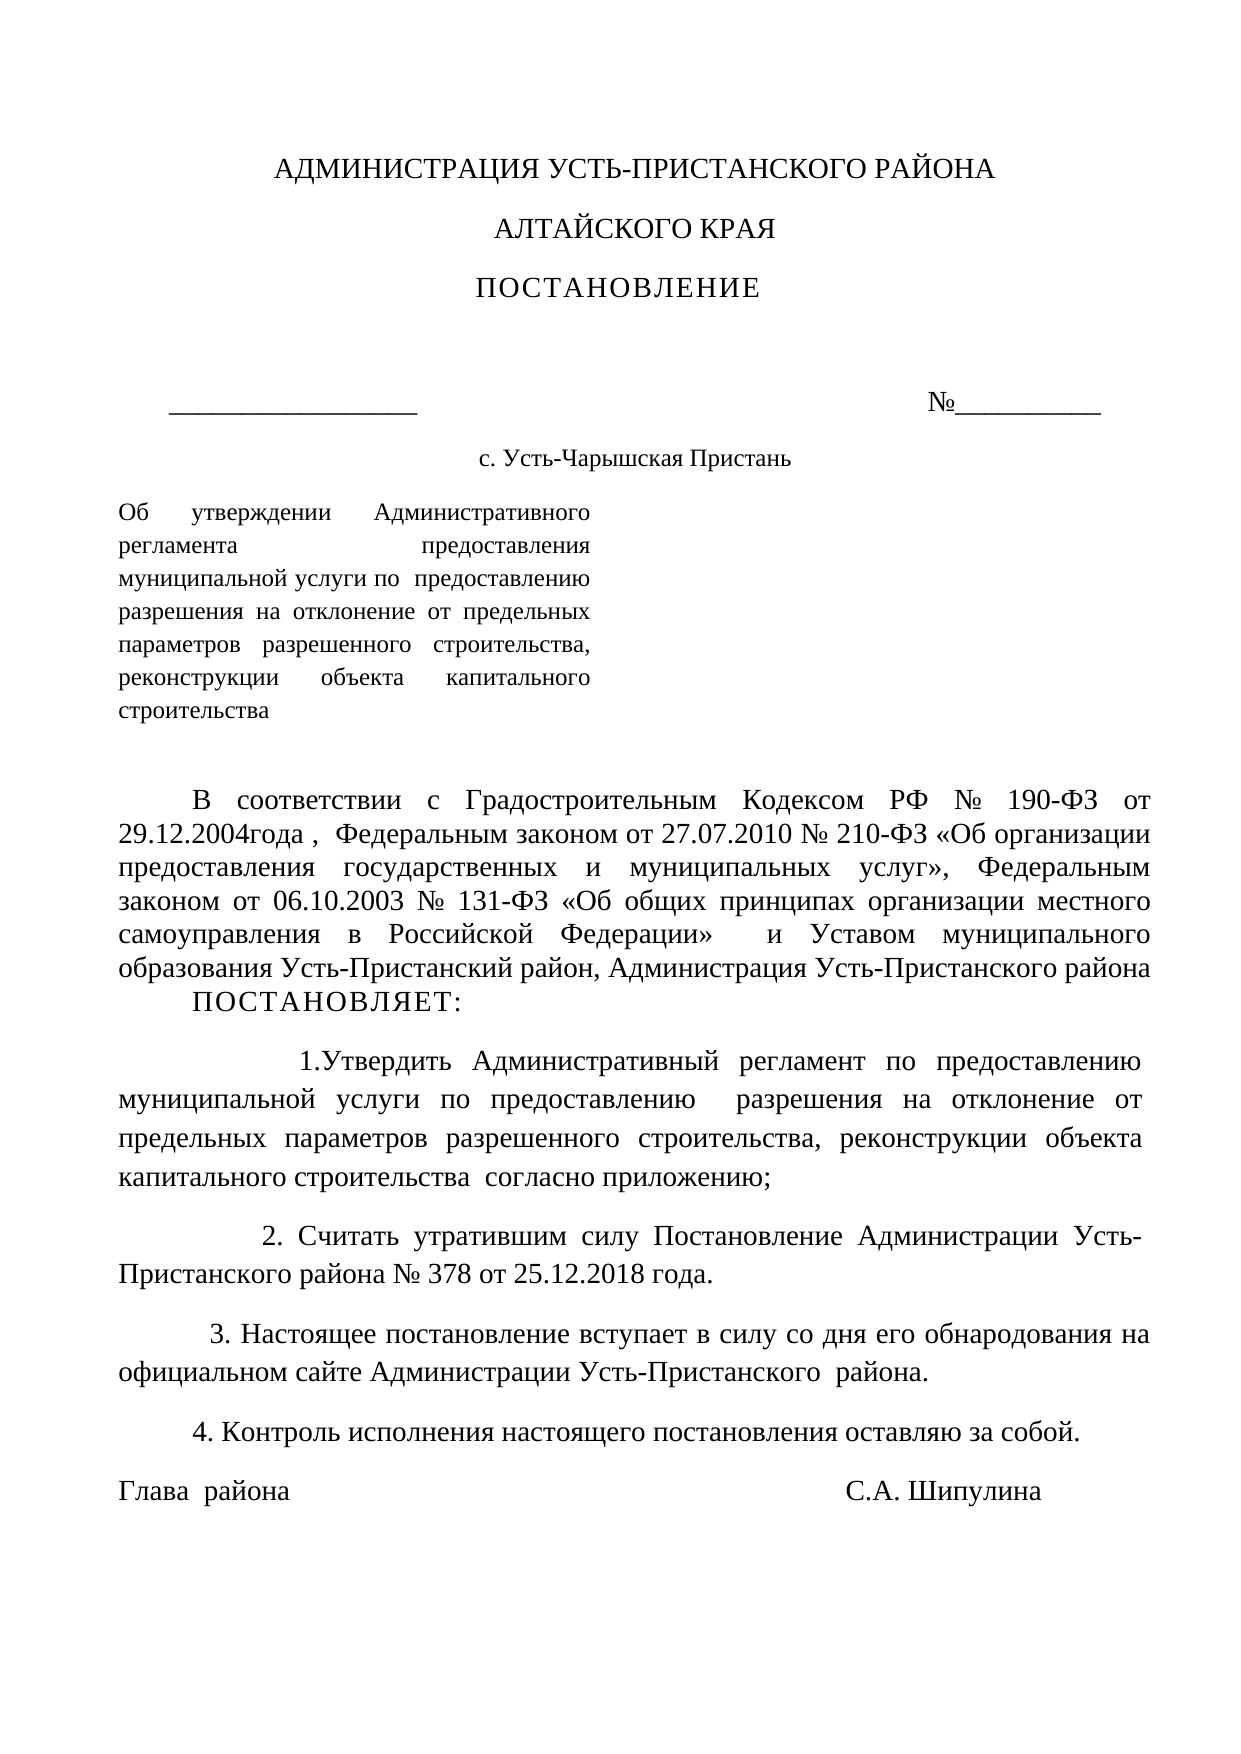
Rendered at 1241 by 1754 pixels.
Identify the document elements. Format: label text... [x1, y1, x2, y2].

text 4. Контроль исполнения настоящего постановления оставляю за собой. [118, 1414, 1152, 1447]
text ПОСТАНОВЛЕНИЕ [118, 270, 1152, 304]
text 3. Настоящее постановление вступает в силу со дня его обнародования на официальном сайте Администрации Усть-Пристанского района. [118, 1316, 1152, 1388]
text АЛТАЙСКОГО КРАЯ [118, 211, 1152, 244]
text 2. Считать утратившим силу Постановление Администрации Усть-Пристанского района № 378 от 25.12.2018 года. [118, 1218, 1143, 1290]
text 1.Утвердить Административный регламент по предоставлению муниципальной услуги по предоставлению разрешения на отклонение от предельных параметров разрешенного строительства, реконструкции объекта капитального строительства согласно приложению; [118, 1043, 1143, 1192]
text _________________ №__________ [118, 384, 1152, 417]
table_header Глава района [118, 1473, 605, 1531]
text Об утверждении Административного регламента предоставления муниципальной услуги по предоставлению разрешения на отклонение от предельных параметров разрешенного строительства, реконструкции объекта капитального строительства [118, 497, 591, 724]
table_header С.А. Шипулина [605, 1473, 1092, 1531]
text с. Усть-Чарышская Пристань [118, 443, 1152, 472]
text ПОСТАНОВЛЯЕТ: [118, 984, 1152, 1017]
text В соответствии с Градостроительным Кодексом РФ № 190-ФЗ от 29.12.2004года , Федеральным законом от 27.07.2010 № 210-ФЗ «Об организации предоставления государственных и муниципальных услуг», Федеральным законом от 06.10.2003 № 131-ФЗ «Об общих принципах организации местного самоуправления в Российской Федерации» и Уставом муниципального образования Усть-Пристанский район, Администрация Усть-Пристанского района [118, 782, 1152, 984]
text АДМИНИСТРАЦИЯ УСТЬ-ПРИСТАНСКОГО РАЙОНА [118, 152, 1152, 185]
